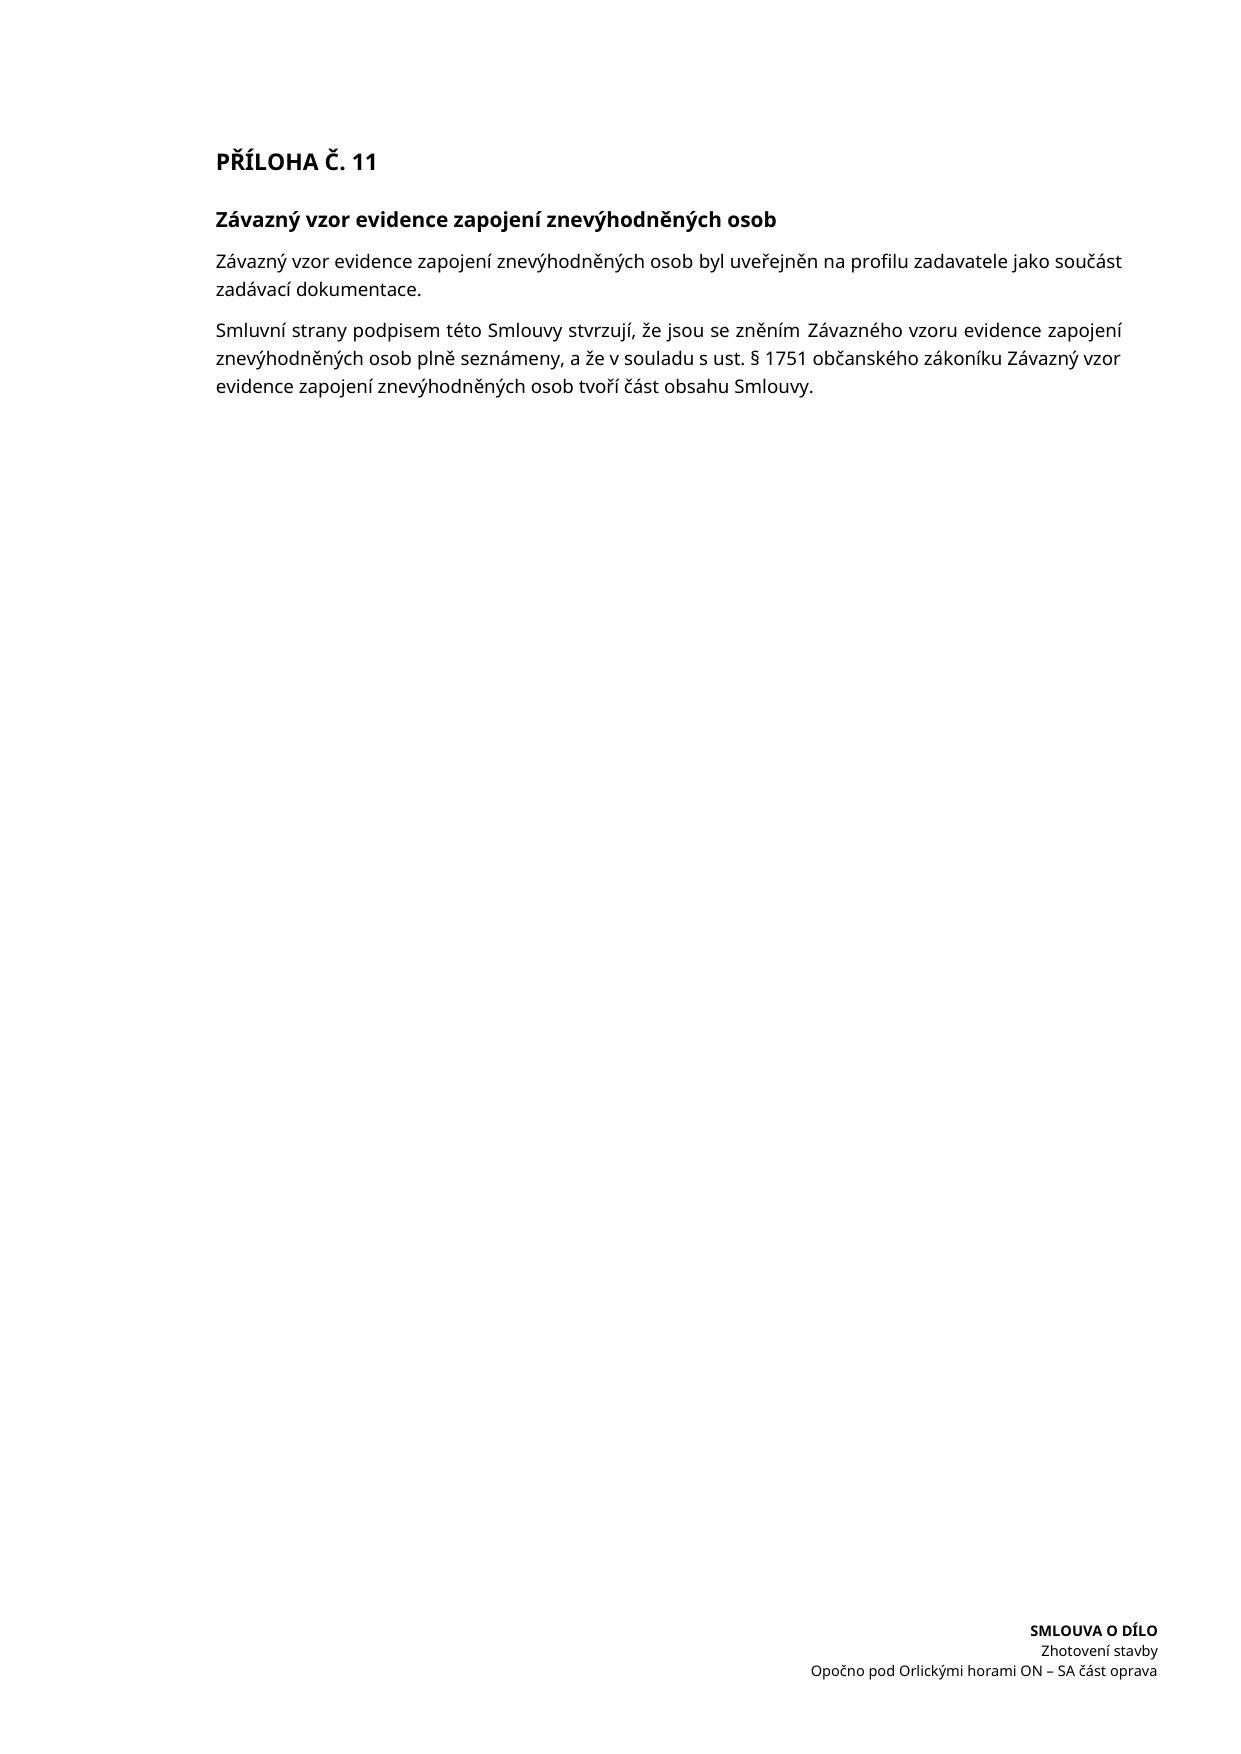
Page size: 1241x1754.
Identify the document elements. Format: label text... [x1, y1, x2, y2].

text Závazný vzor evidence zapojení znevýhodněných osob [216, 205, 1122, 233]
text Příloha č. 11 [216, 146, 1122, 177]
text Závazný vzor evidence zapojení znevýhodněných osob byl uveřejněn na profilu zadavatele jako součást zadávací dokumentace. [216, 249, 1122, 302]
text Smluvní strany podpisem této Smlouvy stvrzují, že jsou se zněním Závazného vzoru evidence zapojení znevýhodněných osob plně seznámeny, a že v souladu s ust. § 1751 občanského zákoníku Závazný vzor evidence zapojení znevýhodněných osob tvoří část obsahu Smlouvy. [216, 317, 1122, 399]
